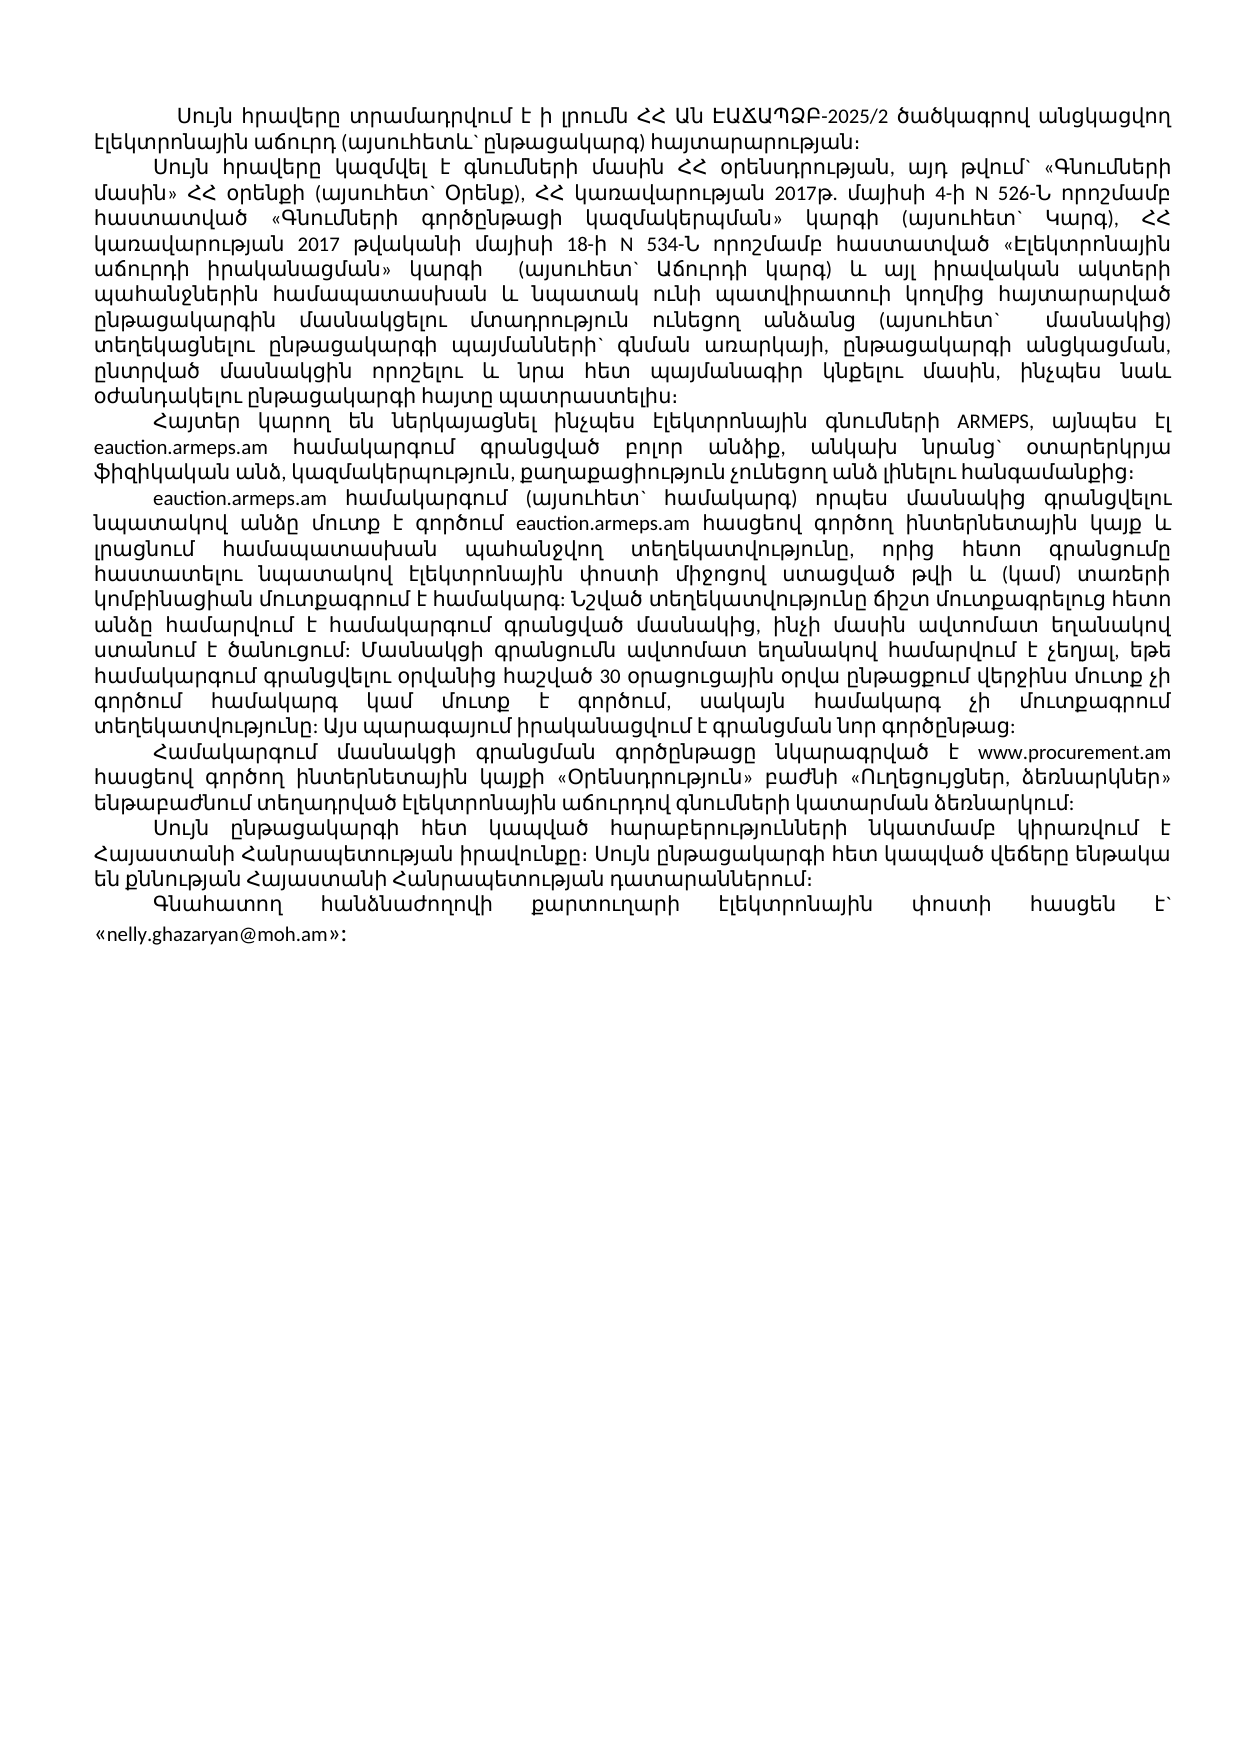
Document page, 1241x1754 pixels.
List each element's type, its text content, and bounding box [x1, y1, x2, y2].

text Համակարգում մասնակցի գրանցման գործընթացը նկարագրված է www.procurement.am հասցեով գործող ինտերնետային կայքի «Օրենսդրություն» բաժնի «Ուղեցույցներ, ձեռնարկներ» ենթաբաժնում տեղադրված էլեկտրոնային աճուրդով գնումների կատարման ձեռնարկում: [94, 739, 1171, 815]
text eauction.armeps.am համակարգում (այսուհետ` համակարգ) որպես մասնակից գրանցվելու նպատակով անձը մուտք է գործում eauction.armeps.am հասցեով գործող ինտերնետային կայք և լրացնում համապատասխան պահանջվող տեղեկատվությունը, որից հետո գրանցումը հաստատելու նպատակով էլեկտրոնային փոստի միջոցով ստացված թվի և (կամ) տառերի կոմբինացիան մուտքագրում է համակարգ: Նշված տեղեկատվությունը ճիշտ մուտքագրելուց հետո անձը համարվում է համակարգում գրանցված մասնակից, ինչի մասին ավտոմատ եղանակով ստանում է ծանուցում: Մասնակցի գրանցումն ավտոմատ եղանակով համարվում է չեղյալ, եթե համակարգում գրանցվելու օրվանից հաշված 30 օրացուցային օրվա ընթացքում վերջինս մուտք չի գործում համակարգ կամ մուտք է գործում, սակայն համակարգ չի մուտքագրում տեղեկատվությունը: Այս պարագայում իրականացվում է գրանցման նոր գործընթաց: [94, 485, 1171, 739]
text Գնահատող հանձնաժողովի քարտուղարի էլեկտրոնային փոստի հասցեն է` «nelly.ghazaryan@moh.am»: [94, 892, 1171, 948]
text Սույն հրավերը կազմվել է գնումների մասին ՀՀ օրենսդրության, այդ թվում` «Գնումների մասին» ՀՀ օրենքի (այսուհետ` Օրենք), ՀՀ կառավարության 2017թ. մայիսի 4-ի N 526-Ն որոշմամբ հաստատված «Գնումների գործընթացի կազմակերպման» կարգի (այսուհետ` Կարգ), ՀՀ կառավարության 2017 թվականի մայիսի 18-ի N 534-Ն որոշմամբ հաստատված «Էլեկտրոնային աճուրդի իրականացման» կարգի (այսուհետ` Աճուրդի կարգ) և այլ իրավական ակտերի պահանջներին համապատասխան և նպատակ ունի պատվիրատուի կողմից հայտարարված ընթացակարգին մասնակցելու մտադրություն ունեցող անձանց (այսուհետ` մասնակից) տեղեկացնելու ընթացակարգի պայմանների` գնման առարկայի, ընթացակարգի անցկացման, ընտրված մասնակցին որոշելու և նրա հետ պայմանագիր կնքելու մասին, ինչպես նաև օժանդակելու ընթացակարգի հայտը պատրաստելիս։ [94, 154, 1171, 409]
text Սույն ընթացակարգի հետ կապված հարաբերությունների նկատմամբ կիրառվում է Հայաստանի Հանրապետության իրավունքը։ Սույն ընթացակարգի հետ կապված վեճերը ենթակա են քննության Հայաստանի Հանրապետության դատարաններում։ [94, 815, 1171, 892]
text Սույն հրավերը տրամադրվում է ի լրումն ՀՀ Ան ԷԱՃԱՊՁԲ-2025/2 ծածկագրով անցկացվող էլեկտրոնային աճուրդ (այսուհետև` ընթացակարգ) հայտարարության։ [94, 104, 1171, 154]
text Հայտեր կարող են ներկայացնել ինչպես էլեկտրոնային գնումների ARMEPS, այնպես էլ eauction.armeps.am համակարգում գրանցված բոլոր անձիք, անկախ նրանց` օտարերկրյա ֆիզիկական անձ, կազմակերպություն, քաղաքացիություն չունեցող անձ լինելու հանգամանքից։ [94, 409, 1171, 485]
